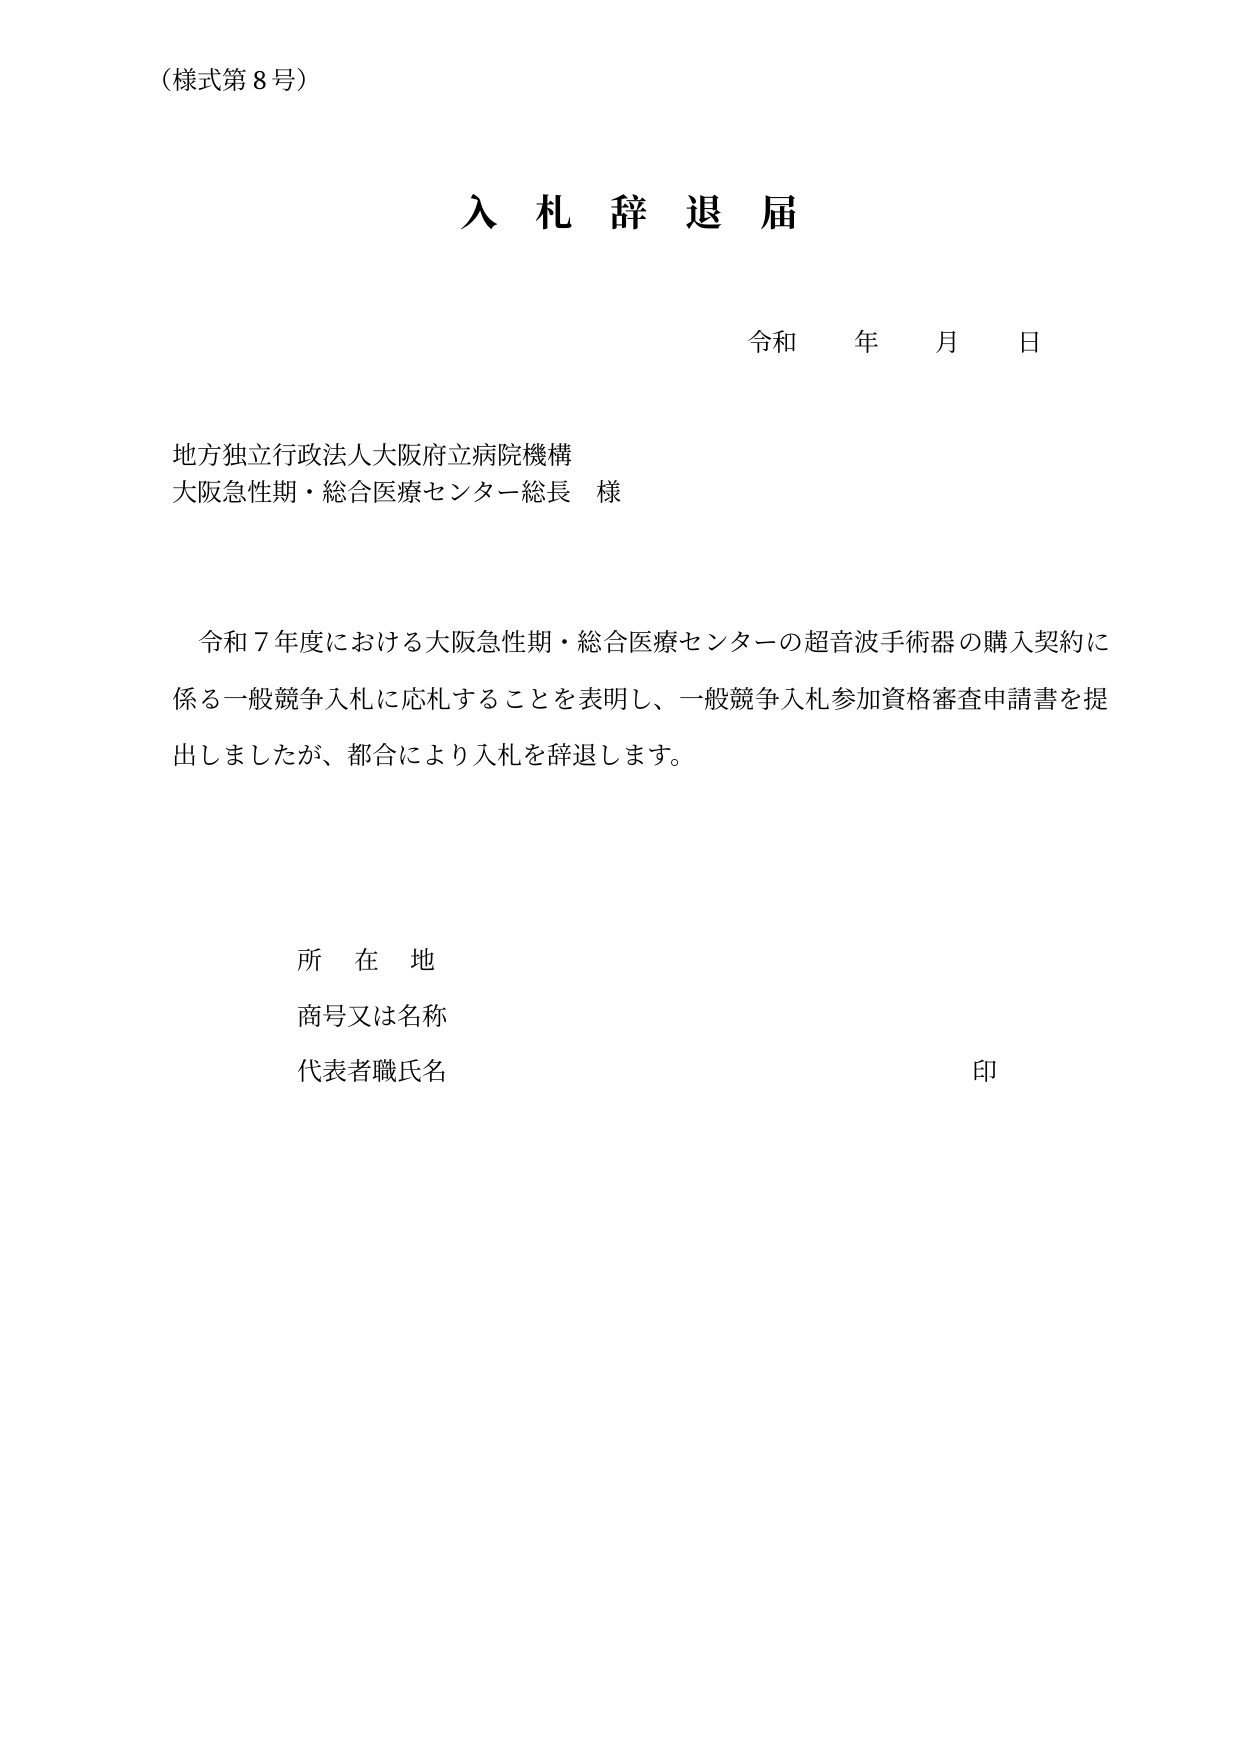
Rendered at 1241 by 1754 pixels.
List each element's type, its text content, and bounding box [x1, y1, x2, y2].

text 入 札 辞 退 届 [148, 172, 1110, 247]
text 令和 年 月 日 [148, 322, 1110, 360]
text 商号又は名称 [148, 996, 1110, 1033]
text 令和７年度における大阪急性期・総合医療センターの超音波手術器の購入契約に係る一般競争入札に応札することを表明し、一般競争入札参加資格審査申請書を提出しましたが、都合により入札を辞退します。 [148, 622, 1110, 772]
text 大阪急性期・総合医療センター総長 様 [148, 472, 1110, 510]
text （様式第8号） [148, 60, 1110, 97]
text 所 在 地 [148, 940, 1110, 978]
text 代表者職氏名 印 [148, 1051, 1110, 1089]
text 地方独立行政法人大阪府立病院機構 [148, 435, 1110, 472]
